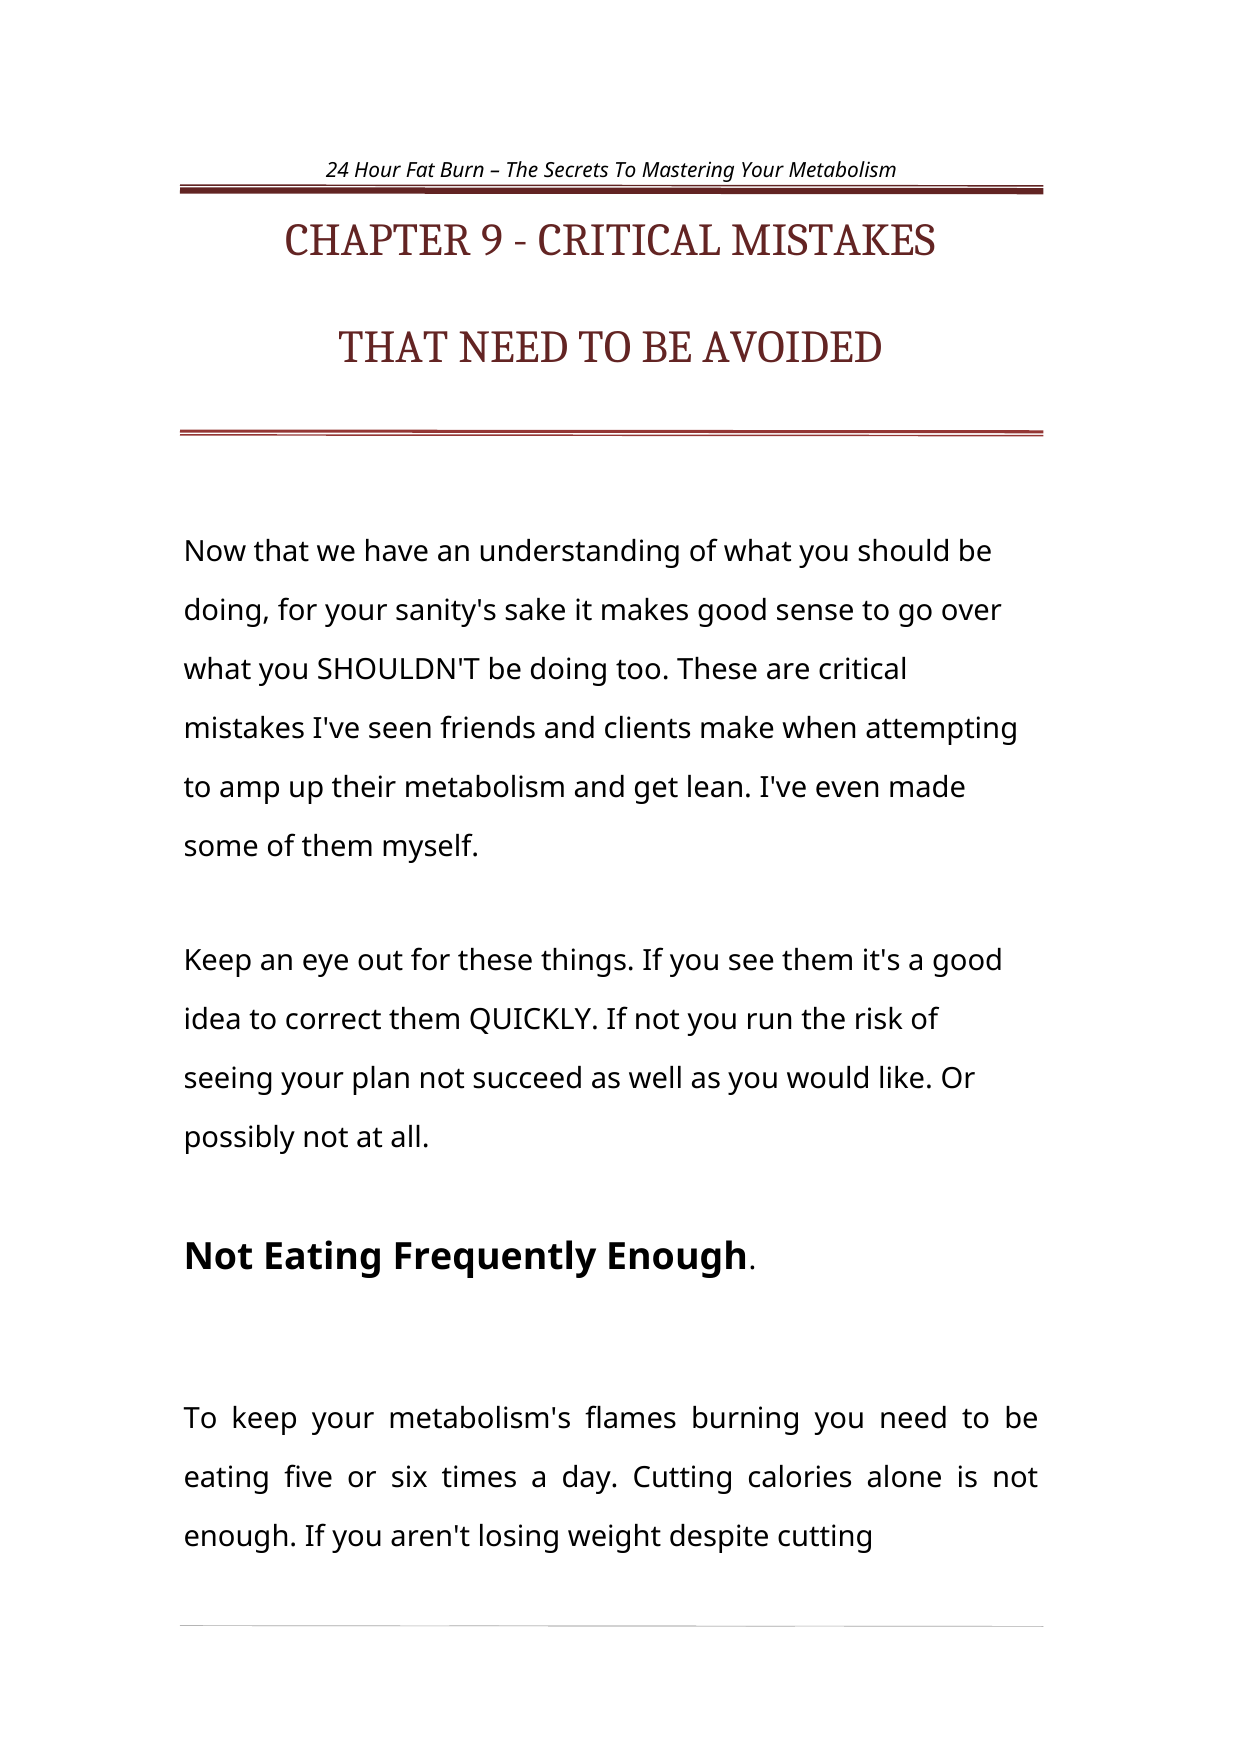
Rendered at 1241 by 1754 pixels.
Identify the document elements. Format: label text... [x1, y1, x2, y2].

text Not Eating Frequently Enough. [183, 1229, 1090, 1280]
text THAT NEED TO BE AVOIDED [150, 321, 1071, 374]
text Now that we have an understanding of what you should be doing, for your sanity's sake it makes good sense to go over what you SHOULDN'T be doing too. These are critical mistakes I've seen friends and clients make when attempting to amp up their metabolism and get lean. I've even made some of them myself. [183, 530, 1031, 865]
text Keep an eye out for these things. If you see them it's a good idea to correct them QUICKLY. If not you run the risk of seeing your plan not succeed as well as you would like. Or possibly not at all. [183, 939, 1027, 1156]
text 24 Hour Fat Burn – The Secrets To Mastering Your Metabolism [150, 155, 1073, 183]
text CHAPTER 9 - CRITICAL MISTAKES [150, 214, 1071, 267]
text To keep your metabolism's flames burning you need to be eating five or six times a day. Cutting calories alone is not enough. If you aren't losing weight despite cutting [183, 1398, 1039, 1555]
